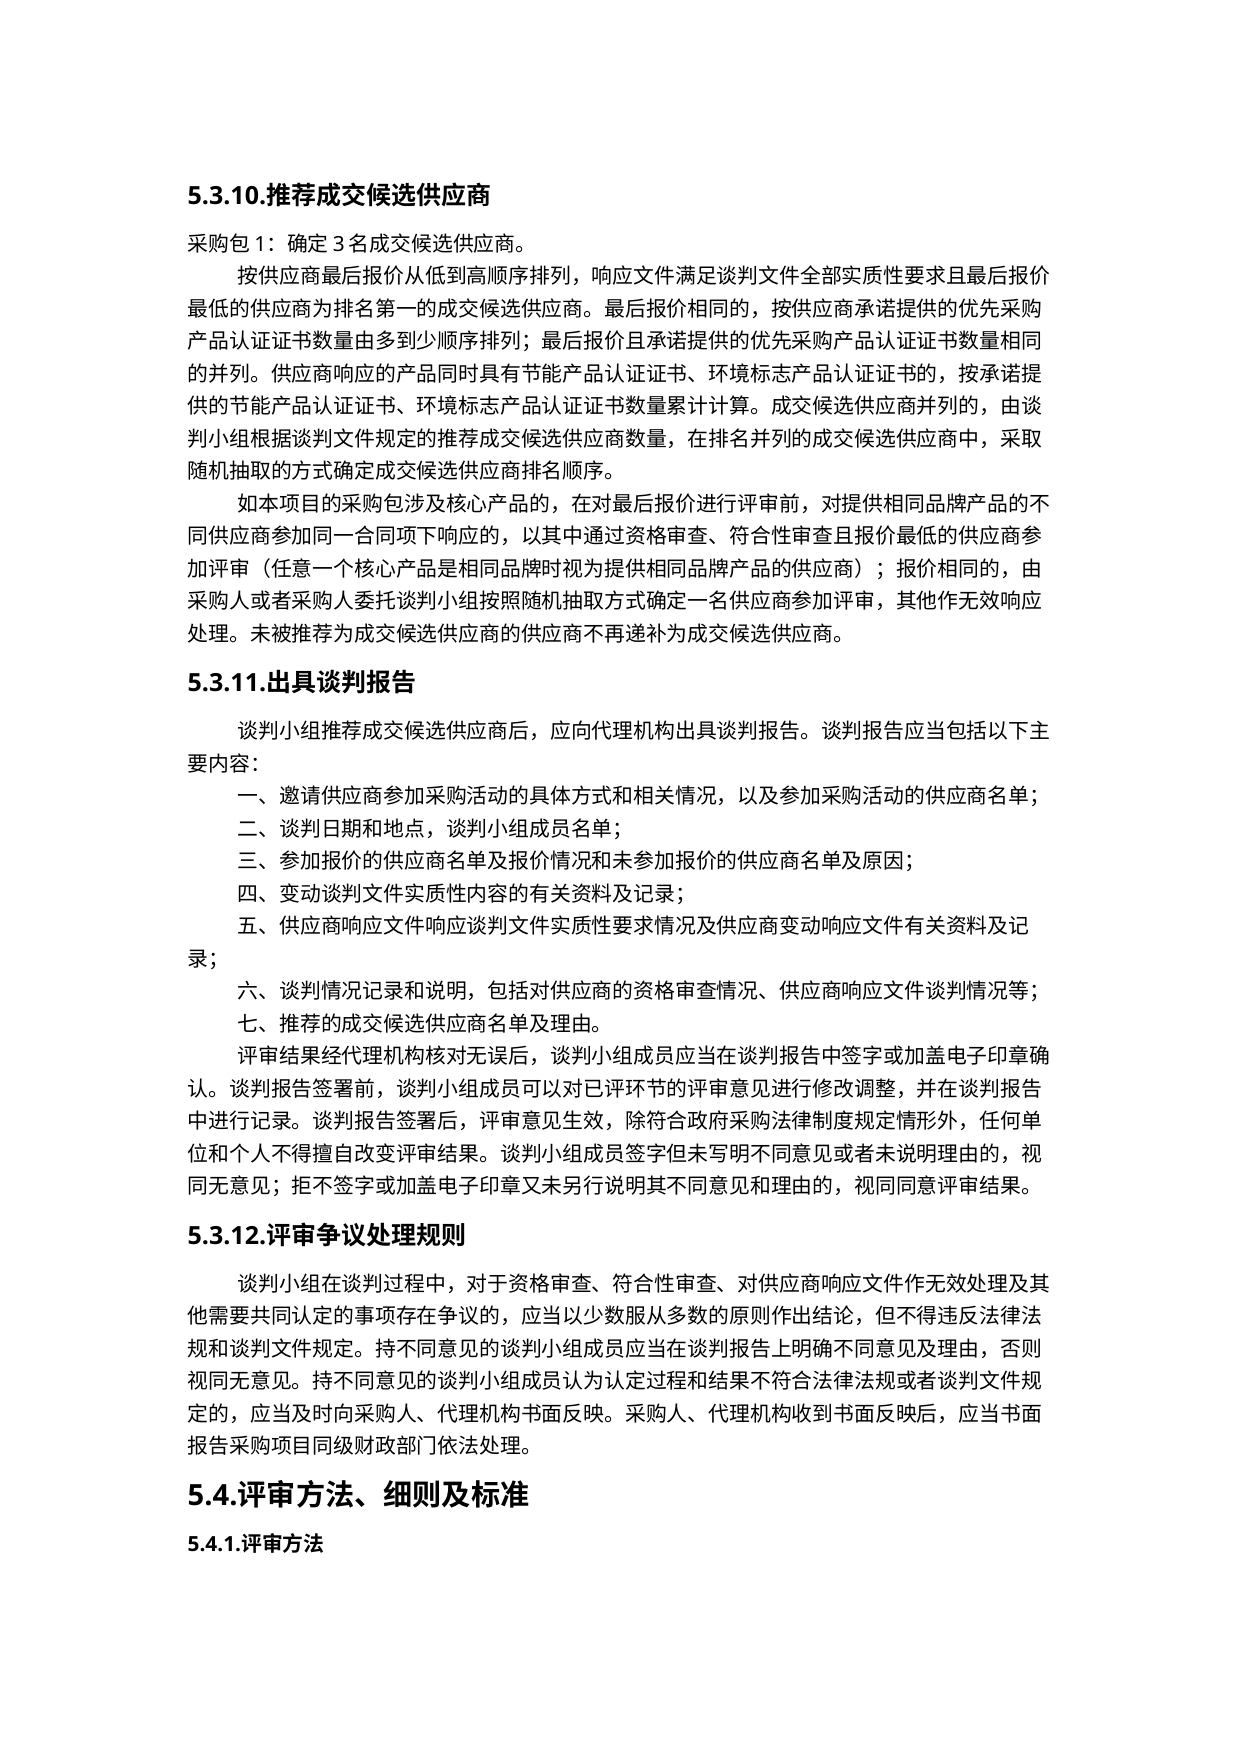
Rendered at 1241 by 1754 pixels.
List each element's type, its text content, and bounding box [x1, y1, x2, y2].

text 七、推荐的成交候选供应商名单及理由。 [187, 1007, 1053, 1039]
text 5.4.1.评审方法 [187, 1527, 1053, 1559]
text 如本项目的采购包涉及核心产品的，在对最后报价进行评审前，对提供相同品牌产品的不同供应商参加同一合同项下响应的，以其中通过资格审查、符合性审查且报价最低的供应商参加评审（任意一个核心产品是相同品牌时视为提供相同品牌产品的供应商）；报价相同的，由采购人或者采购人委托谈判小组按照随机抽取方式确定一名供应商参加评审，其他作无效响应处理。未被推荐为成交候选供应商的供应商不再递补为成交候选供应商。 [187, 487, 1053, 649]
text 五、供应商响应文件响应谈判文件实质性要求情况及供应商变动响应文件有关资料及记录； [187, 909, 1053, 974]
text 5.3.11.出具谈判报告 [187, 649, 1053, 714]
text 5.4.评审方法、细则及标准 [187, 1462, 1053, 1527]
text 5.3.12.评审争议处理规则 [187, 1202, 1053, 1267]
text 5.3.10.推荐成交候选供应商 [187, 162, 1053, 227]
text 采购包1：确定3名成交候选供应商。 [187, 227, 1053, 259]
text 二、谈判日期和地点，谈判小组成员名单； [187, 812, 1053, 844]
text 三、参加报价的供应商名单及报价情况和未参加报价的供应商名单及原因； [187, 844, 1053, 877]
text 四、变动谈判文件实质性内容的有关资料及记录； [187, 877, 1053, 909]
text 一、邀请供应商参加采购活动的具体方式和相关情况，以及参加采购活动的供应商名单； [187, 779, 1053, 812]
text 按供应商最后报价从低到高顺序排列，响应文件满足谈判文件全部实质性要求且最后报价最低的供应商为排名第一的成交候选供应商。最后报价相同的，按供应商承诺提供的优先采购产品认证证书数量由多到少顺序排列；最后报价且承诺提供的优先采购产品认证证书数量相同的并列。供应商响应的产品同时具有节能产品认证证书、环境标志产品认证证书的，按承诺提供的节能产品认证证书、环境标志产品认证证书数量累计计算。成交候选供应商并列的，由谈判小组根据谈判文件规定的推荐成交候选供应商数量，在排名并列的成交候选供应商中，采取随机抽取的方式确定成交候选供应商排名顺序。 [187, 259, 1053, 487]
text 谈判小组在谈判过程中，对于资格审查、符合性审查、对供应商响应文件作无效处理及其他需要共同认定的事项存在争议的，应当以少数服从多数的原则作出结论，但不得违反法律法规和谈判文件规定。持不同意见的谈判小组成员应当在谈判报告上明确不同意见及理由，否则视同无意见。持不同意见的谈判小组成员认为认定过程和结果不符合法律法规或者谈判文件规定的，应当及时向采购人、代理机构书面反映。采购人、代理机构收到书面反映后，应当书面报告采购项目同级财政部门依法处理。 [187, 1267, 1053, 1462]
text 谈判小组推荐成交候选供应商后，应向代理机构出具谈判报告。谈判报告应当包括以下主要内容： [187, 714, 1053, 779]
text 六、谈判情况记录和说明，包括对供应商的资格审查情况、供应商响应文件谈判情况等； [187, 974, 1053, 1007]
text 评审结果经代理机构核对无误后，谈判小组成员应当在谈判报告中签字或加盖电子印章确认。谈判报告签署前，谈判小组成员可以对已评环节的评审意见进行修改调整，并在谈判报告中进行记录。谈判报告签署后，评审意见生效，除符合政府采购法律制度规定情形外，任何单位和个人不得擅自改变评审结果。谈判小组成员签字但未写明不同意见或者未说明理由的，视同无意见；拒不签字或加盖电子印章又未另行说明其不同意见和理由的，视同同意评审结果。 [187, 1039, 1053, 1202]
